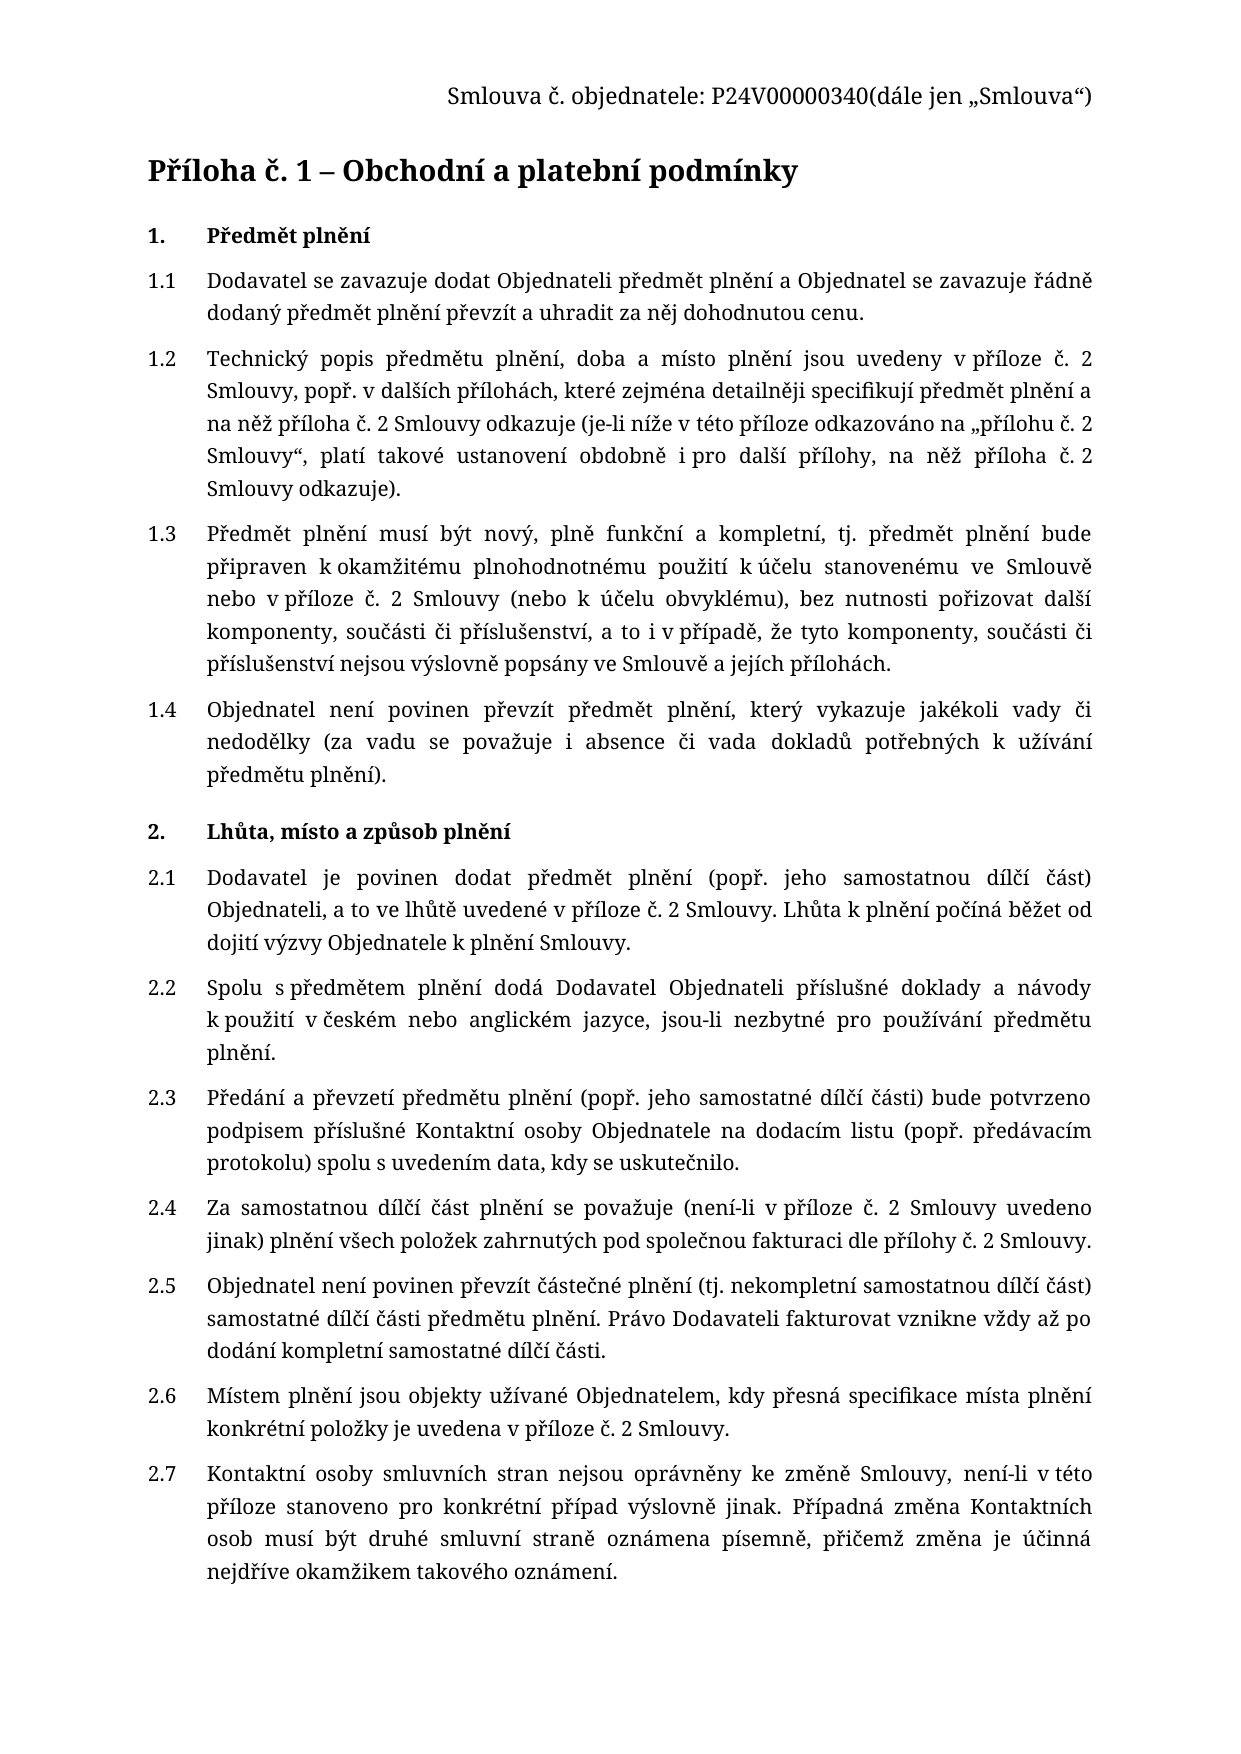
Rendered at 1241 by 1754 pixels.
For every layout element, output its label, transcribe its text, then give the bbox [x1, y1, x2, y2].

list Technický popis předmětu plnění, doba a místo plnění jsou uvedeny v příloze č. 2 Smlouvy, popř. v dalších přílohách, které zejména detailněji specifikují předmět plnění a na něž příloha č. 2 Smlouvy odkazuje (je-li níže v této příloze odkazováno na „přílohu č. 2 Smlouvy“, platí takové ustanovení obdobně i pro další přílohy, na něž příloha č. 2 Smlouvy odkazuje). [148, 344, 1093, 502]
list Dodavatel se zavazuje dodat Objednateli předmět plnění a Objednatel se zavazuje řádně dodaný předmět plnění převzít a uhradit za něj dohodnutou cenu. [148, 266, 1093, 327]
list Místem plnění jsou objekty užívané Objednatelem, kdy přesná specifikace místa plnění konkrétní položky je uvedena v příloze č. 2 Smlouvy. [148, 1382, 1093, 1443]
list Objednatel není povinen převzít předmět plnění, který vykazuje jakékoli vady či nedodělky (za vadu se považuje i absence či vada dokladů potřebných k užívání předmětu plnění). [148, 695, 1093, 788]
list Předání a převzetí předmětu plnění (popř. jeho samostatné dílčí části) bude potvrzeno podpisem příslušné Kontaktní osoby Objednatele na dodacím listu (popř. předávacím protokolu) spolu s uvedením data, kdy se uskutečnilo. [148, 1083, 1093, 1177]
list Předmět plnění musí být nový, plně funkční a kompletní, tj. předmět plnění bude připraven k okamžitému plnohodnotnému použití k účelu stanovenému ve Smlouvě nebo v příloze č. 2 Smlouvy (nebo k účelu obvyklému), bez nutnosti pořizovat další komponenty, součásti či příslušenství, a to i v případě, že tyto komponenty, součásti či příslušenství nejsou výslovně popsány ve Smlouvě a jejích přílohách. [148, 519, 1093, 678]
text Příloha č. 1 – Obchodní a platební podmínky [148, 150, 1093, 190]
list Lhůta, místo a způsob plnění [148, 817, 1093, 846]
list Objednatel není povinen převzít částečné plnění (tj. nekompletní samostatnou dílčí část) samostatné dílčí části předmětu plnění. Právo Dodavateli fakturovat vznikne vždy až po dodání kompletní samostatné dílčí části. [148, 1271, 1093, 1365]
list Spolu s předmětem plnění dodá Dodavatel Objednateli příslušné doklady a návody k použití v českém nebo anglickém jazyce, jsou-li nezbytné pro používání předmětu plnění. [148, 973, 1093, 1067]
list Dodavatel je povinen dodat předmět plnění (popř. jeho samostatnou dílčí část) Objednateli, a to ve lhůtě uvedené v příloze č. 2 Smlouvy. Lhůta k plnění počíná běžet od dojití výzvy Objednatele k plnění Smlouvy. [148, 863, 1093, 956]
list Kontaktní osoby smluvních stran nejsou oprávněny ke změně Smlouvy, není-li v této příloze stanoveno pro konkrétní případ výslovně jinak. Případná změna Kontaktních osob musí být druhé smluvní straně oznámena písemně, přičemž změna je účinná nejdříve okamžikem takového oznámení. [148, 1459, 1093, 1586]
list Za samostatnou dílčí část plnění se považuje (není-li v příloze č. 2 Smlouvy uvedeno jinak) plnění všech položek zahrnutých pod společnou fakturaci dle přílohy č. 2 Smlouvy. [148, 1193, 1093, 1254]
list Předmět plnění [148, 221, 1093, 249]
